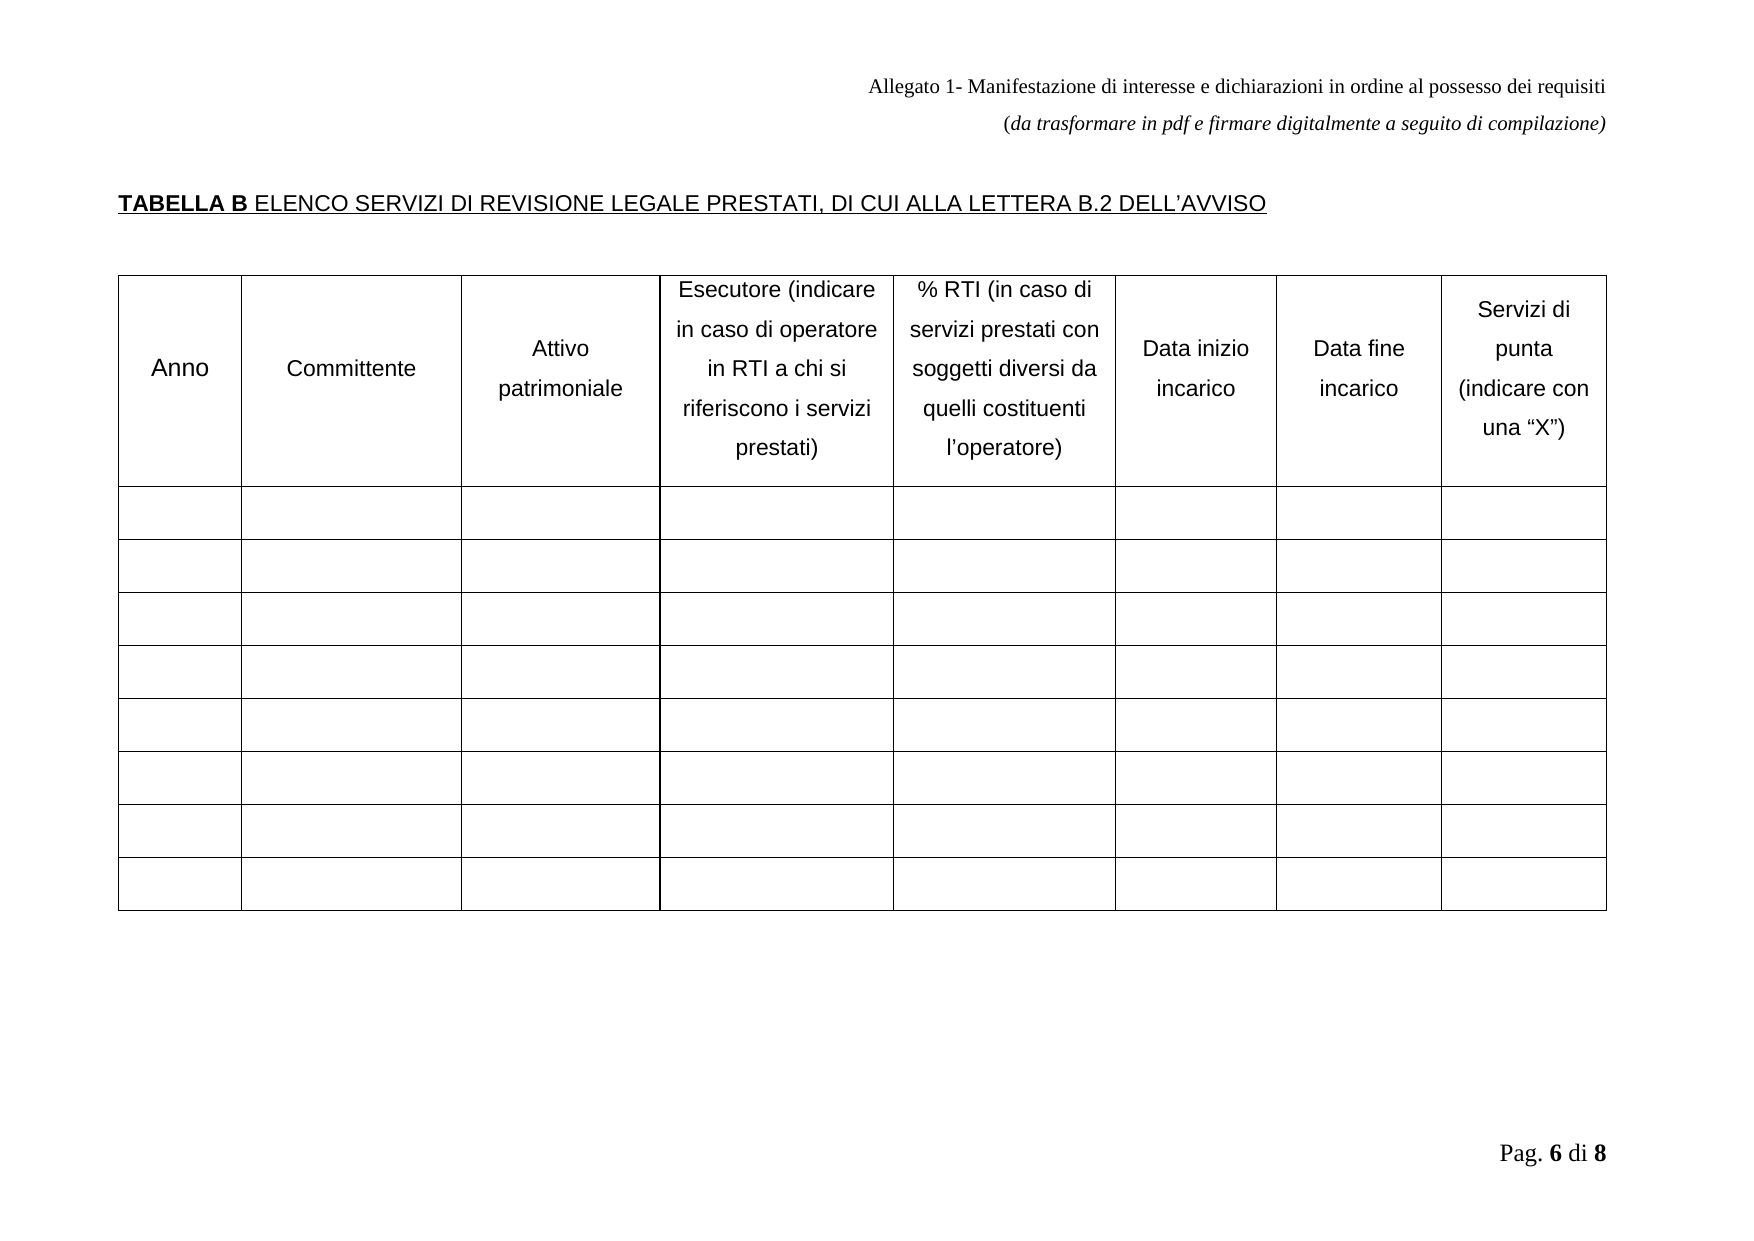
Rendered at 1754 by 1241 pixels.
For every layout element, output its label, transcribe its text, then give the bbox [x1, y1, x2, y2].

table_cell [119, 699, 241, 751]
table_cell [119, 646, 241, 698]
table_cell [242, 699, 461, 751]
table_cell [462, 487, 659, 539]
table_cell [1277, 858, 1441, 910]
table_cell [1442, 752, 1606, 804]
table_cell [242, 752, 461, 804]
table_cell [661, 593, 893, 645]
table_cell [462, 752, 659, 804]
table_cell [242, 858, 461, 910]
table_header Esecutore (indicare in caso di operatore in RTI a chi si riferiscono i servizi prestati) [661, 276, 893, 486]
table_cell [242, 805, 461, 857]
table_cell [1116, 858, 1276, 910]
table_cell [119, 487, 241, 539]
table_cell [1442, 805, 1606, 857]
table_cell [894, 752, 1115, 804]
table_cell [462, 540, 659, 592]
table_cell [119, 805, 241, 857]
table_cell [1277, 593, 1441, 645]
table_cell [661, 487, 893, 539]
table_cell [242, 593, 461, 645]
table_header Servizi di punta (indicare con una “X”) [1442, 276, 1606, 486]
table_cell [1442, 699, 1606, 751]
table_cell [1442, 487, 1606, 539]
table_header Committente [242, 276, 461, 486]
table_cell [661, 858, 893, 910]
table_cell [1116, 646, 1276, 698]
table_cell [462, 646, 659, 698]
table_cell [1442, 646, 1606, 698]
table_cell [119, 540, 241, 592]
table_cell [462, 858, 659, 910]
table_cell [1277, 699, 1441, 751]
table_cell [1277, 487, 1441, 539]
table_cell [894, 540, 1115, 592]
text TABELLA B ELENCO SERVIZI DI REVISIONE LEGALE PRESTATI, DI CUI ALLA LETTERA B.2 DELL’AVVISO [118, 190, 1606, 216]
table_cell [1442, 858, 1606, 910]
table_cell [1116, 752, 1276, 804]
table_cell [1277, 805, 1441, 857]
table_cell [119, 752, 241, 804]
table_header Attivo patrimoniale [462, 276, 659, 486]
table_cell [1116, 593, 1276, 645]
table_cell [1277, 646, 1441, 698]
table_cell [661, 805, 893, 857]
table_cell [462, 699, 659, 751]
table_cell [1116, 805, 1276, 857]
table_cell [661, 646, 893, 698]
table_cell [1116, 699, 1276, 751]
table_cell [894, 593, 1115, 645]
table_header % RTI (in caso di servizi prestati con soggetti diversi da quelli costituenti l’operatore) [894, 276, 1115, 486]
table_cell [661, 699, 893, 751]
table_header Data fine incarico [1277, 276, 1441, 486]
table_cell [119, 593, 241, 645]
table_cell [1277, 752, 1441, 804]
table_cell [661, 540, 893, 592]
table_cell [462, 805, 659, 857]
table_cell [661, 752, 893, 804]
table_header Anno [119, 276, 241, 486]
table_header Data inizio incarico [1116, 276, 1276, 486]
table_cell [1442, 593, 1606, 645]
table_cell [242, 646, 461, 698]
table_cell [1116, 540, 1276, 592]
table_cell [119, 858, 241, 910]
table_cell [894, 858, 1115, 910]
table_cell [894, 805, 1115, 857]
table_cell [462, 593, 659, 645]
table_cell [894, 646, 1115, 698]
table_cell [1116, 487, 1276, 539]
table_cell [1277, 540, 1441, 592]
table_cell [242, 487, 461, 539]
table_cell [1442, 540, 1606, 592]
table_cell [894, 699, 1115, 751]
table_cell [242, 540, 461, 592]
table_cell [894, 487, 1115, 539]
